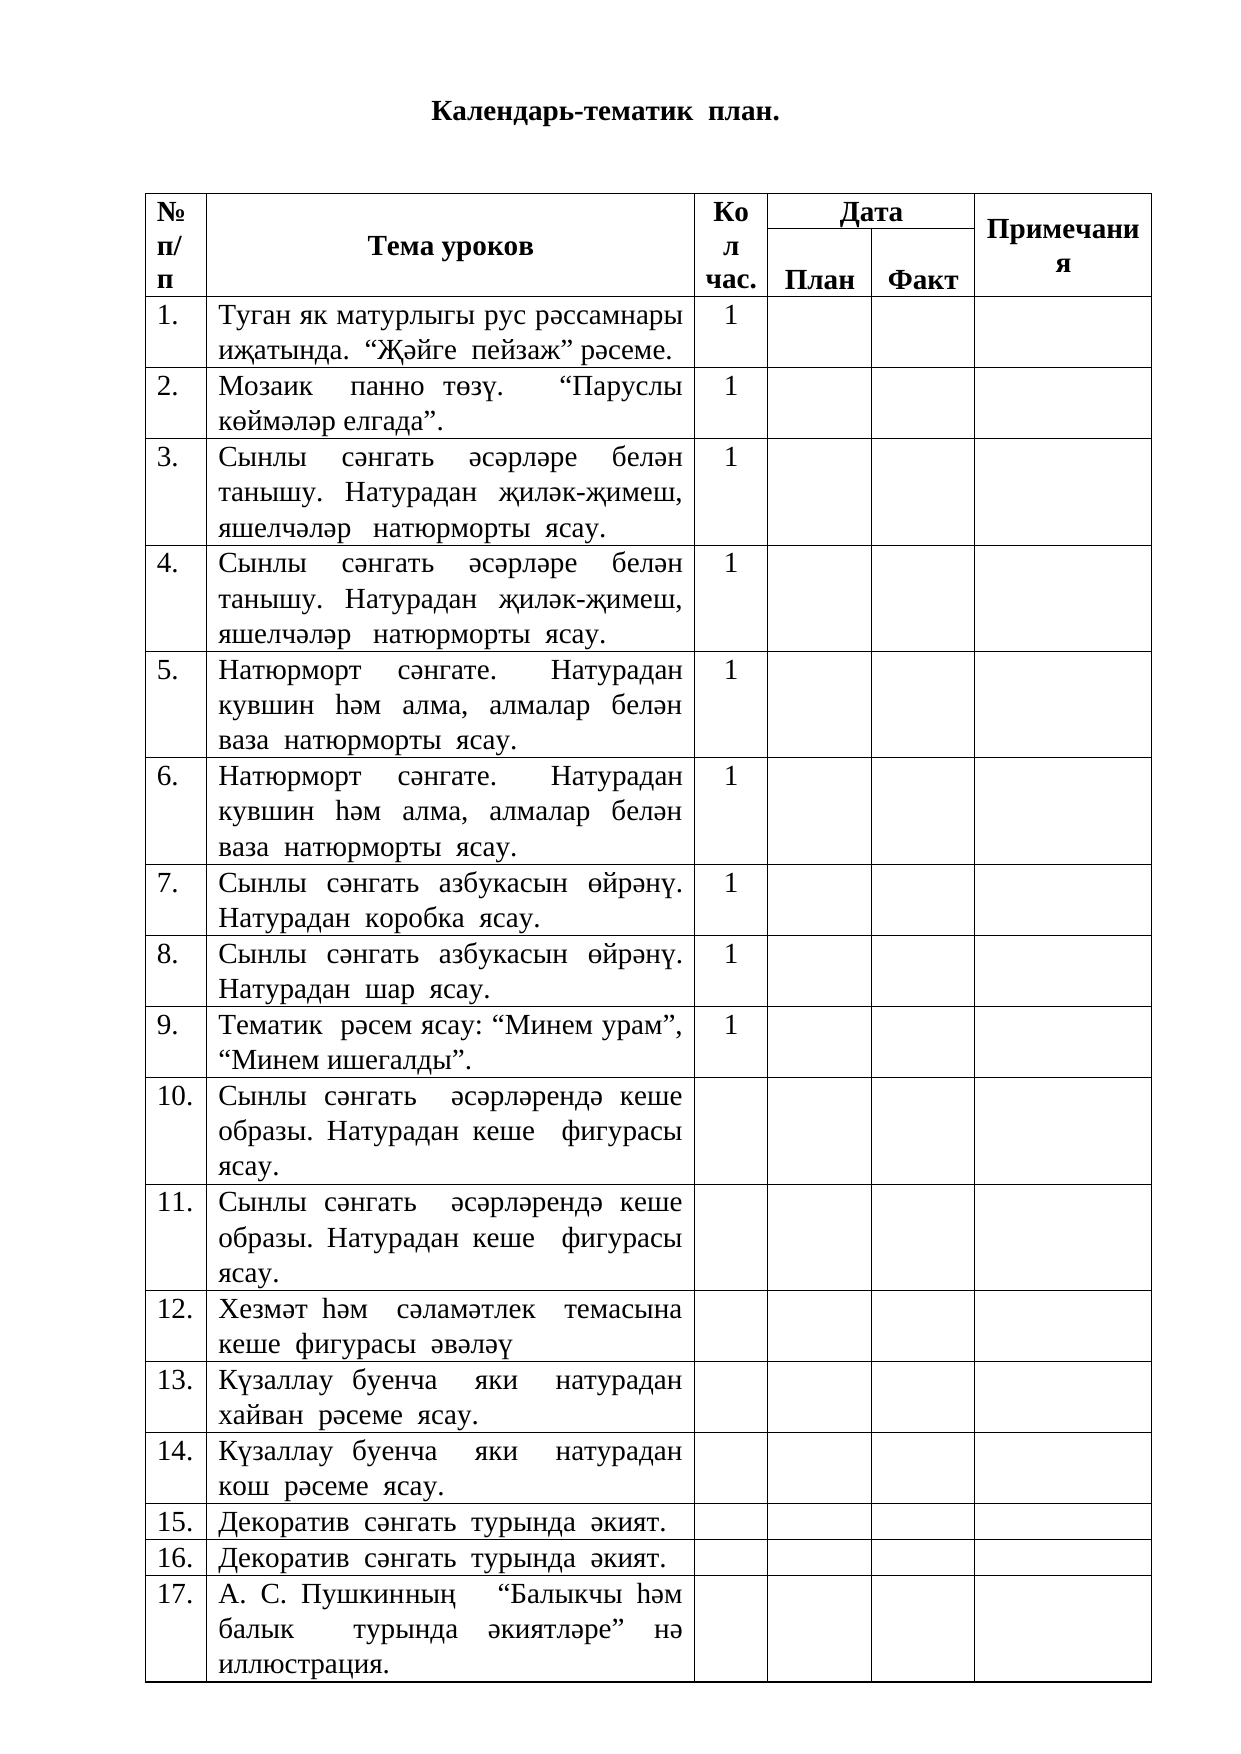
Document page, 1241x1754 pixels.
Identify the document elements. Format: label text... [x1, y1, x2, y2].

text Календарь-тематик план. [74, 93, 1137, 126]
table_cell [695, 1504, 767, 1539]
table_cell 8. [146, 936, 206, 1006]
table_cell 13. [146, 1362, 206, 1432]
table_cell [768, 1433, 871, 1503]
table_cell [872, 546, 974, 651]
table_cell 9. [146, 1007, 206, 1077]
table_cell 1 [695, 758, 767, 864]
table_cell [768, 652, 871, 757]
table_cell Сынлы сәнгать әсәрләрендә кеше образы. Натурадан кеше фигурасы ясау. [207, 1185, 694, 1290]
table_cell [975, 1078, 1151, 1183]
table_cell [975, 652, 1151, 757]
table_cell [695, 1078, 767, 1183]
table_cell Мозаик панно төзү. “Паруслы көймәләр елгада”. [207, 368, 694, 438]
table_cell 6. [146, 758, 206, 864]
table_cell [695, 1433, 767, 1503]
table_cell [872, 1576, 974, 1681]
table_cell [872, 368, 974, 438]
table_cell Декоратив сәнгать турында әкият. [207, 1540, 694, 1575]
table_cell 2. [146, 368, 206, 438]
table_cell 1 [695, 368, 767, 438]
table_cell [768, 439, 871, 544]
table_cell Хезмәт һәм сәламәтлек темасына кеше фигурасы әвәләү [207, 1291, 694, 1361]
table_cell 11. [146, 1185, 206, 1290]
table_cell [768, 1362, 871, 1432]
table_cell [975, 1540, 1151, 1575]
table_cell [975, 1504, 1151, 1539]
table_cell 1 [695, 936, 767, 1006]
table_cell 1. [146, 297, 206, 367]
table_cell Туган як матурлыгы рус рәссамнары иҗатында. “Җәйге пейзаж” рәсеме. [207, 297, 694, 367]
table_cell [872, 439, 974, 544]
table_cell [872, 1185, 974, 1290]
table_cell 16. [146, 1540, 206, 1575]
table_cell [872, 1433, 974, 1503]
table_cell Тематик рәсем ясау: “Минем урам”, “Минем ишегалды”. [207, 1007, 694, 1077]
table_cell 14. [146, 1433, 206, 1503]
table_cell 1 [695, 439, 767, 544]
table_cell 1 [695, 1007, 767, 1077]
table_cell [975, 1362, 1151, 1432]
table_cell [768, 546, 871, 651]
table_cell [768, 1185, 871, 1290]
table_cell 1 [695, 865, 767, 935]
table_cell [872, 1362, 974, 1432]
table_cell [872, 1540, 974, 1575]
table_cell [975, 758, 1151, 864]
table_header № п/п [146, 194, 206, 296]
table_cell [768, 1576, 871, 1681]
table_cell 12. [146, 1291, 206, 1361]
table_cell Сынлы сәнгать азбукасын өйрәнү. Натурадан коробка ясау. [207, 865, 694, 935]
table_cell [768, 865, 871, 935]
table_cell 4. [146, 546, 206, 651]
table_cell 1 [695, 546, 767, 651]
table_header Примечания [975, 194, 1151, 296]
table_cell 7. [146, 865, 206, 935]
table_cell 5. [146, 652, 206, 757]
table_cell [768, 368, 871, 438]
table_cell [768, 1007, 871, 1077]
table_cell Сынлы сәнгать әсәрләре белән танышу. Натурадан җиләк-җимеш, яшелчәләр натюрморты ясау. [207, 546, 694, 651]
table_cell [768, 297, 871, 367]
table_cell Факт [872, 229, 974, 296]
table_cell [695, 1540, 767, 1575]
table_cell [872, 936, 974, 1006]
table_cell [768, 1540, 871, 1575]
table_cell [872, 297, 974, 367]
table_cell 1 [695, 652, 767, 757]
table_cell [975, 1185, 1151, 1290]
table_cell А. С. Пушкинның “Балыкчы һәм балык турында әкиятләре” нә иллюстрация. [207, 1576, 694, 1681]
table_cell [975, 936, 1151, 1006]
table_cell Күзаллау буенча яки натурадан хайван рәсеме ясау. [207, 1362, 694, 1432]
table_cell [768, 1078, 871, 1183]
table_cell Күзаллау буенча яки натурадан кош рәсеме ясау. [207, 1433, 694, 1503]
table_cell [975, 1576, 1151, 1681]
table_cell [768, 1291, 871, 1361]
table_cell 3. [146, 439, 206, 544]
table_cell [872, 652, 974, 757]
table_cell [975, 297, 1151, 367]
table_cell [872, 865, 974, 935]
table_cell [975, 439, 1151, 544]
table_cell 10. [146, 1078, 206, 1183]
table_cell [872, 758, 974, 864]
table_cell [872, 1504, 974, 1539]
table_cell [975, 368, 1151, 438]
table_cell [872, 1007, 974, 1077]
table_cell Натюрморт сәнгате. Натурадан кувшин һәм алма, алмалар белән ваза натюрморты ясау. [207, 652, 694, 757]
table_cell [768, 936, 871, 1006]
table_header Тема уроков [207, 194, 694, 296]
table_cell [695, 1291, 767, 1361]
table_cell 15. [146, 1504, 206, 1539]
table_header Кол час. [695, 194, 767, 296]
table_cell Сынлы сәнгать әсәрләре белән танышу. Натурадан җиләк-җимеш, яшелчәләр натюрморты ясау. [207, 439, 694, 544]
table_cell [975, 1007, 1151, 1077]
table_header Дата [768, 194, 974, 228]
table_cell [695, 1185, 767, 1290]
table_cell [768, 758, 871, 864]
table_cell Сынлы сәнгать әсәрләрендә кеше образы. Натурадан кеше фигурасы ясау. [207, 1078, 694, 1183]
table_cell [695, 1362, 767, 1432]
table_cell Декоратив сәнгать турында әкият. [207, 1504, 694, 1539]
table_cell 17. [146, 1576, 206, 1681]
table_cell [975, 1291, 1151, 1361]
table_cell [975, 546, 1151, 651]
table_cell План [768, 229, 871, 296]
table_cell [872, 1291, 974, 1361]
table_cell [768, 1504, 871, 1539]
table_cell Сынлы сәнгать азбукасын өйрәнү. Натурадан шар ясау. [207, 936, 694, 1006]
table_cell [975, 865, 1151, 935]
table_cell [695, 1576, 767, 1681]
table_cell [872, 1078, 974, 1183]
table_cell 1 [695, 297, 767, 367]
table_cell Натюрморт сәнгате. Натурадан кувшин һәм алма, алмалар белән ваза натюрморты ясау. [207, 758, 694, 864]
table_cell [975, 1433, 1151, 1503]
